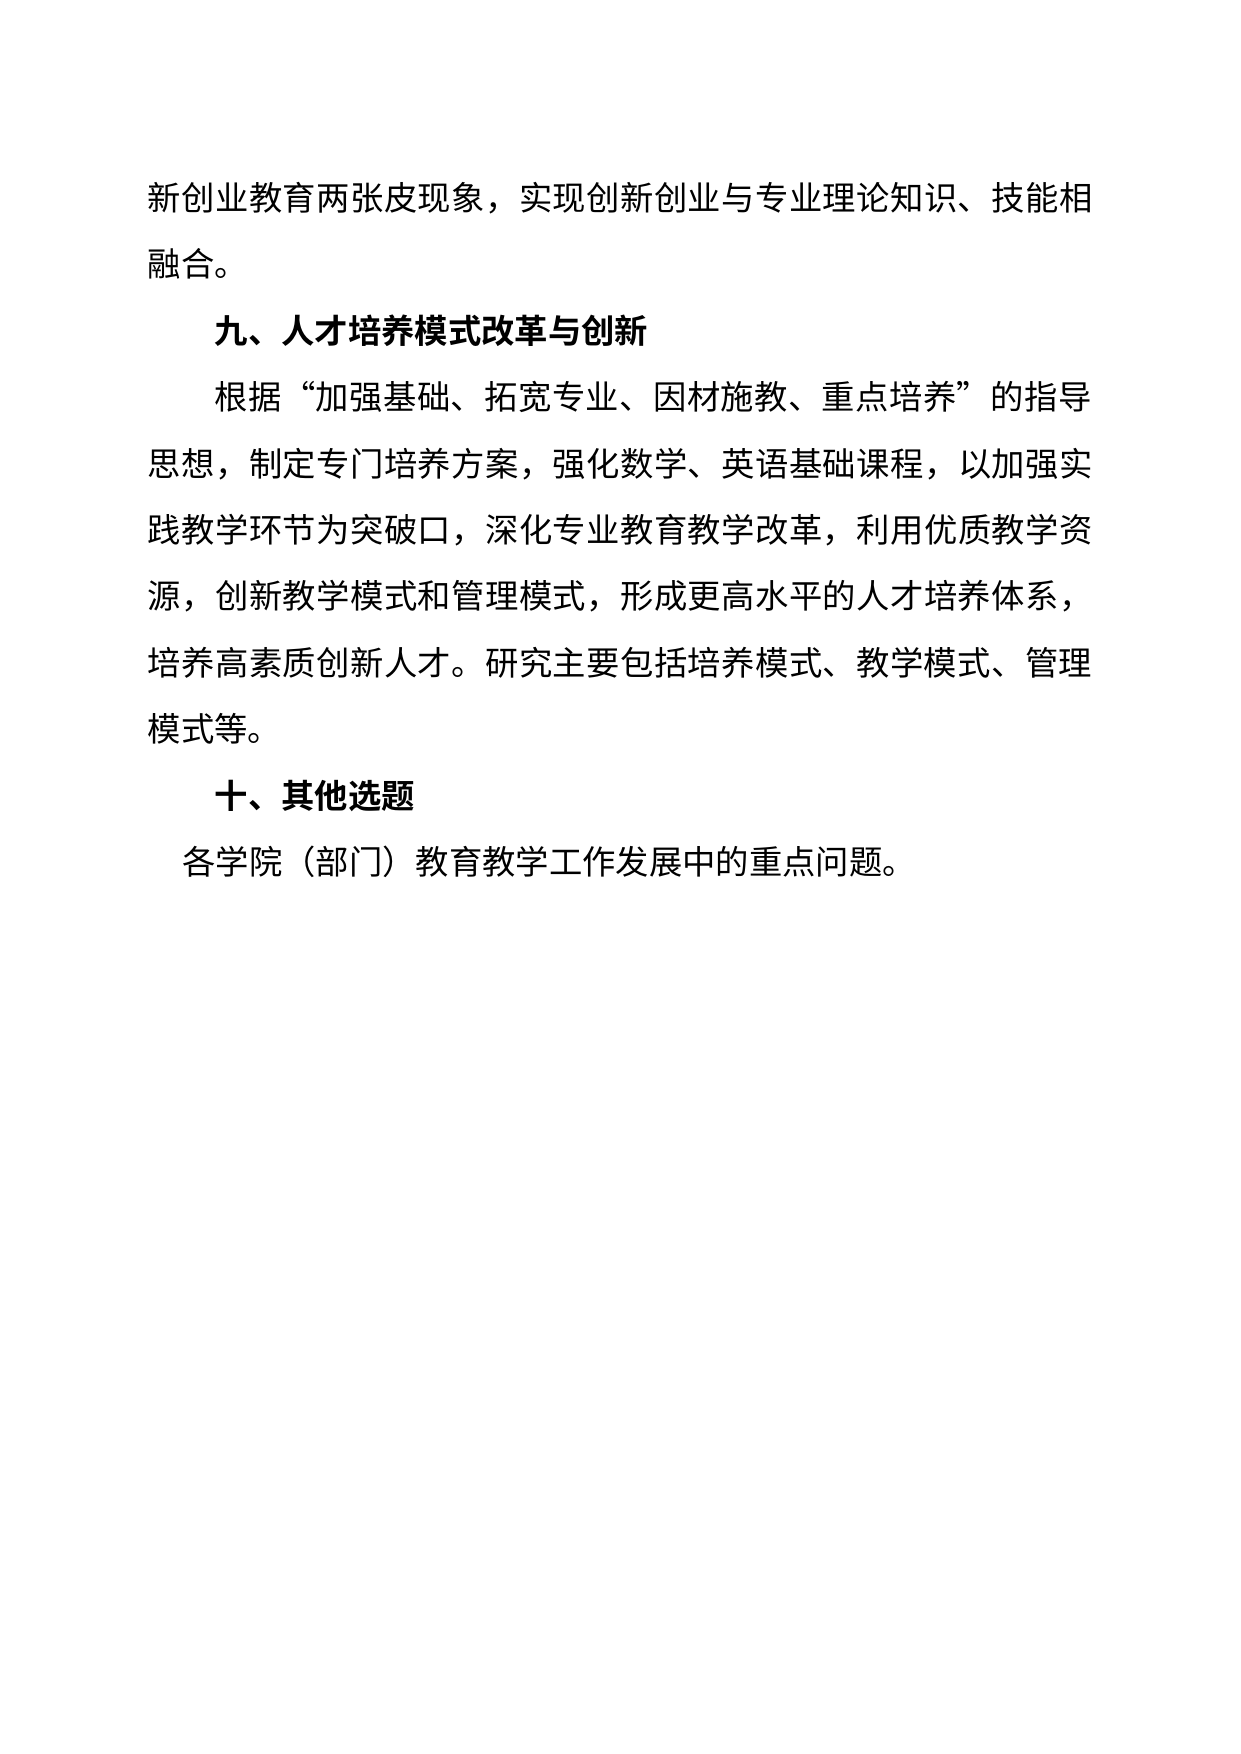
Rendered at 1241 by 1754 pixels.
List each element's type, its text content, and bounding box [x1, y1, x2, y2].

list 其他选题 [148, 761, 1093, 827]
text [148, 162, 1093, 295]
list 各学院（部门）教育教学工作发展中的重点问题。 [148, 827, 1093, 893]
list 人才培养模式改革与创新 [148, 295, 1093, 362]
text 根据“加强基础、拓宽专业、因材施教、重点培养”的指导思想，制定专门培养方案，强化数学、英语基础课程，以加强实践教学环节为突破口，深化专业教育教学改革，利用优质教学资源，创新教学模式和管理模式，形成更高水平的人才培养体系，培养高素质创新人才。研究主要包括培养模式、教学模式、管理模式等。 [148, 362, 1093, 761]
